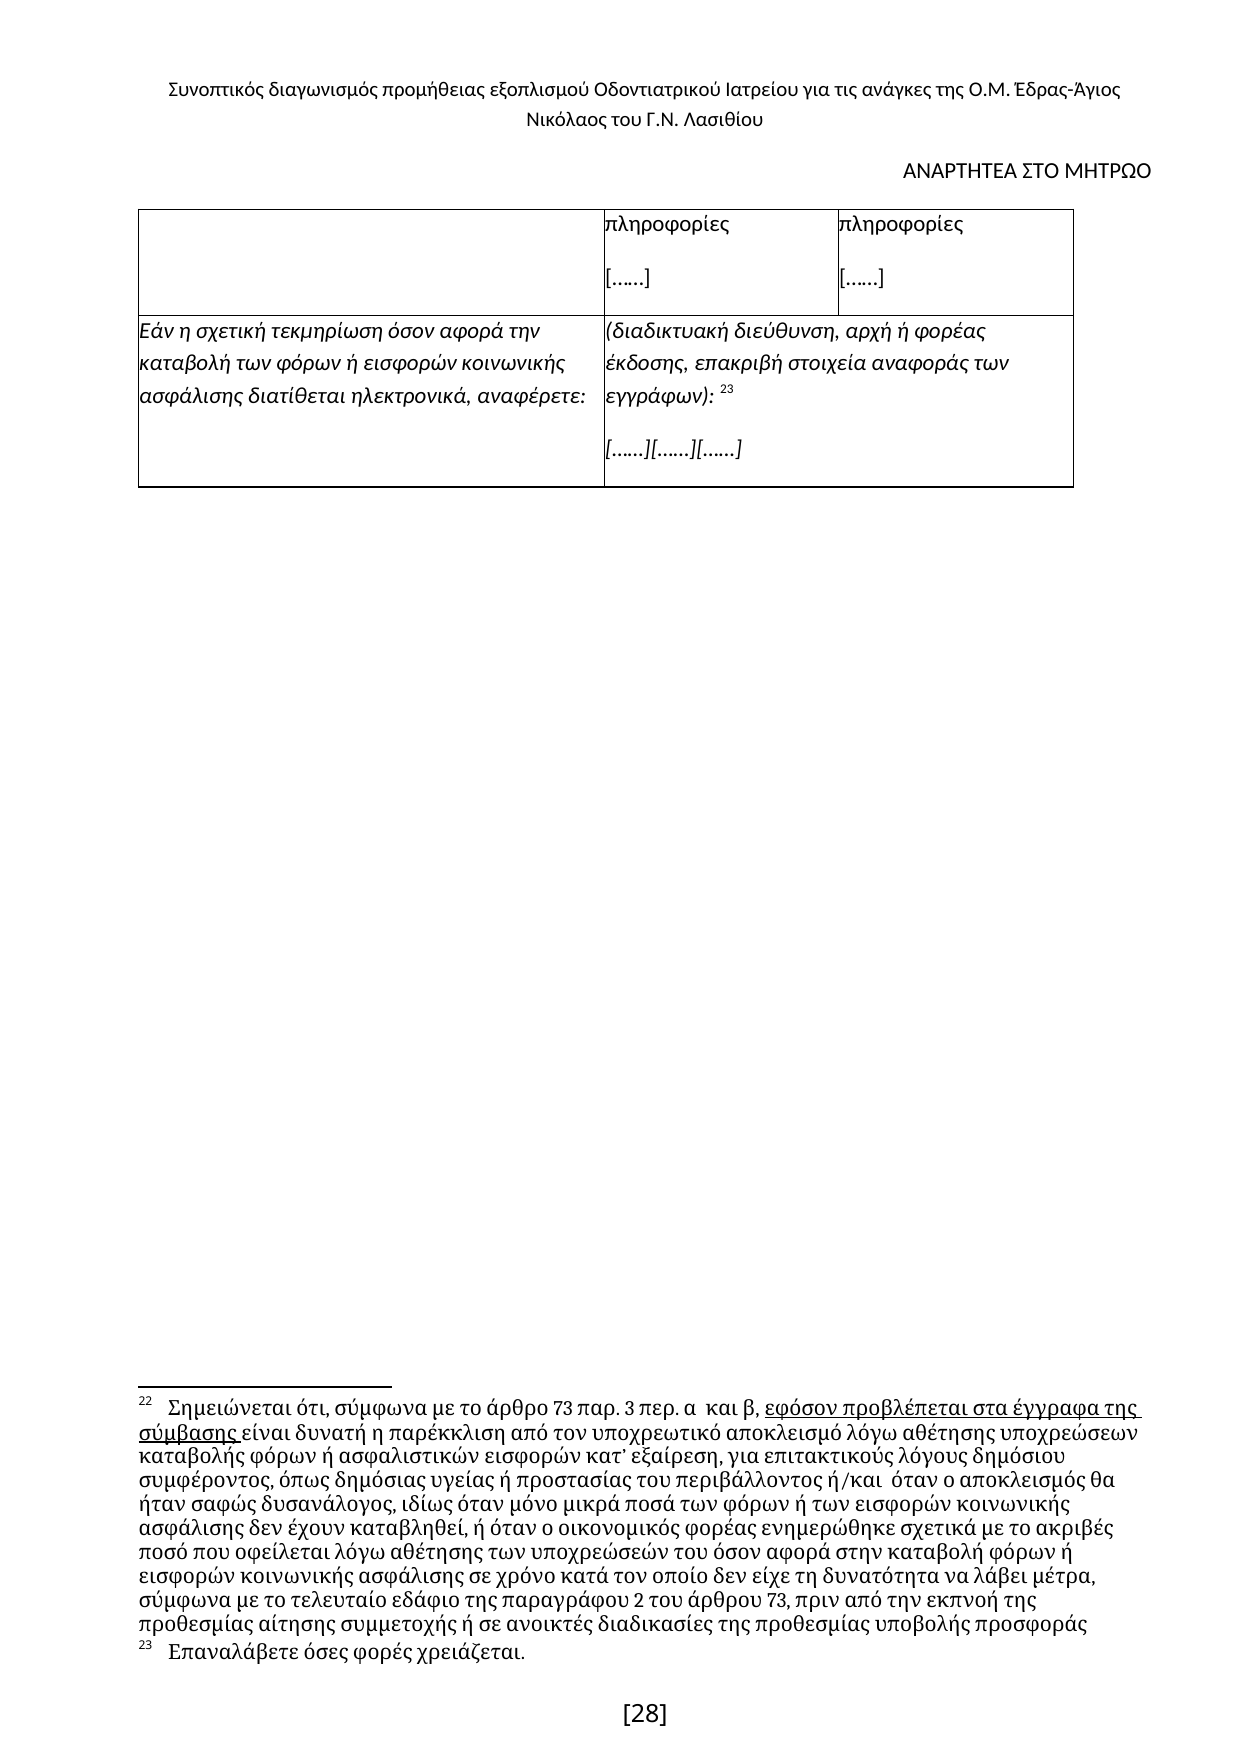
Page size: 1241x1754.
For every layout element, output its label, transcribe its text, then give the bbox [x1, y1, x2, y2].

table_cell (διαδικτυακή διεύθυνση, αρχή ή φορέας έκδοσης, επακριβή στοιχεία αναφοράς των εγγράφων): [……][……][……] [605, 316, 1073, 486]
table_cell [605, 210, 838, 315]
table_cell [839, 210, 1073, 315]
table_cell Εάν η σχετική τεκμηρίωση όσον αφορά την καταβολή των φόρων ή εισφορών κοινωνικής ασφάλισης διατίθεται ηλεκτρονικά, αναφέρετε: [139, 316, 604, 486]
